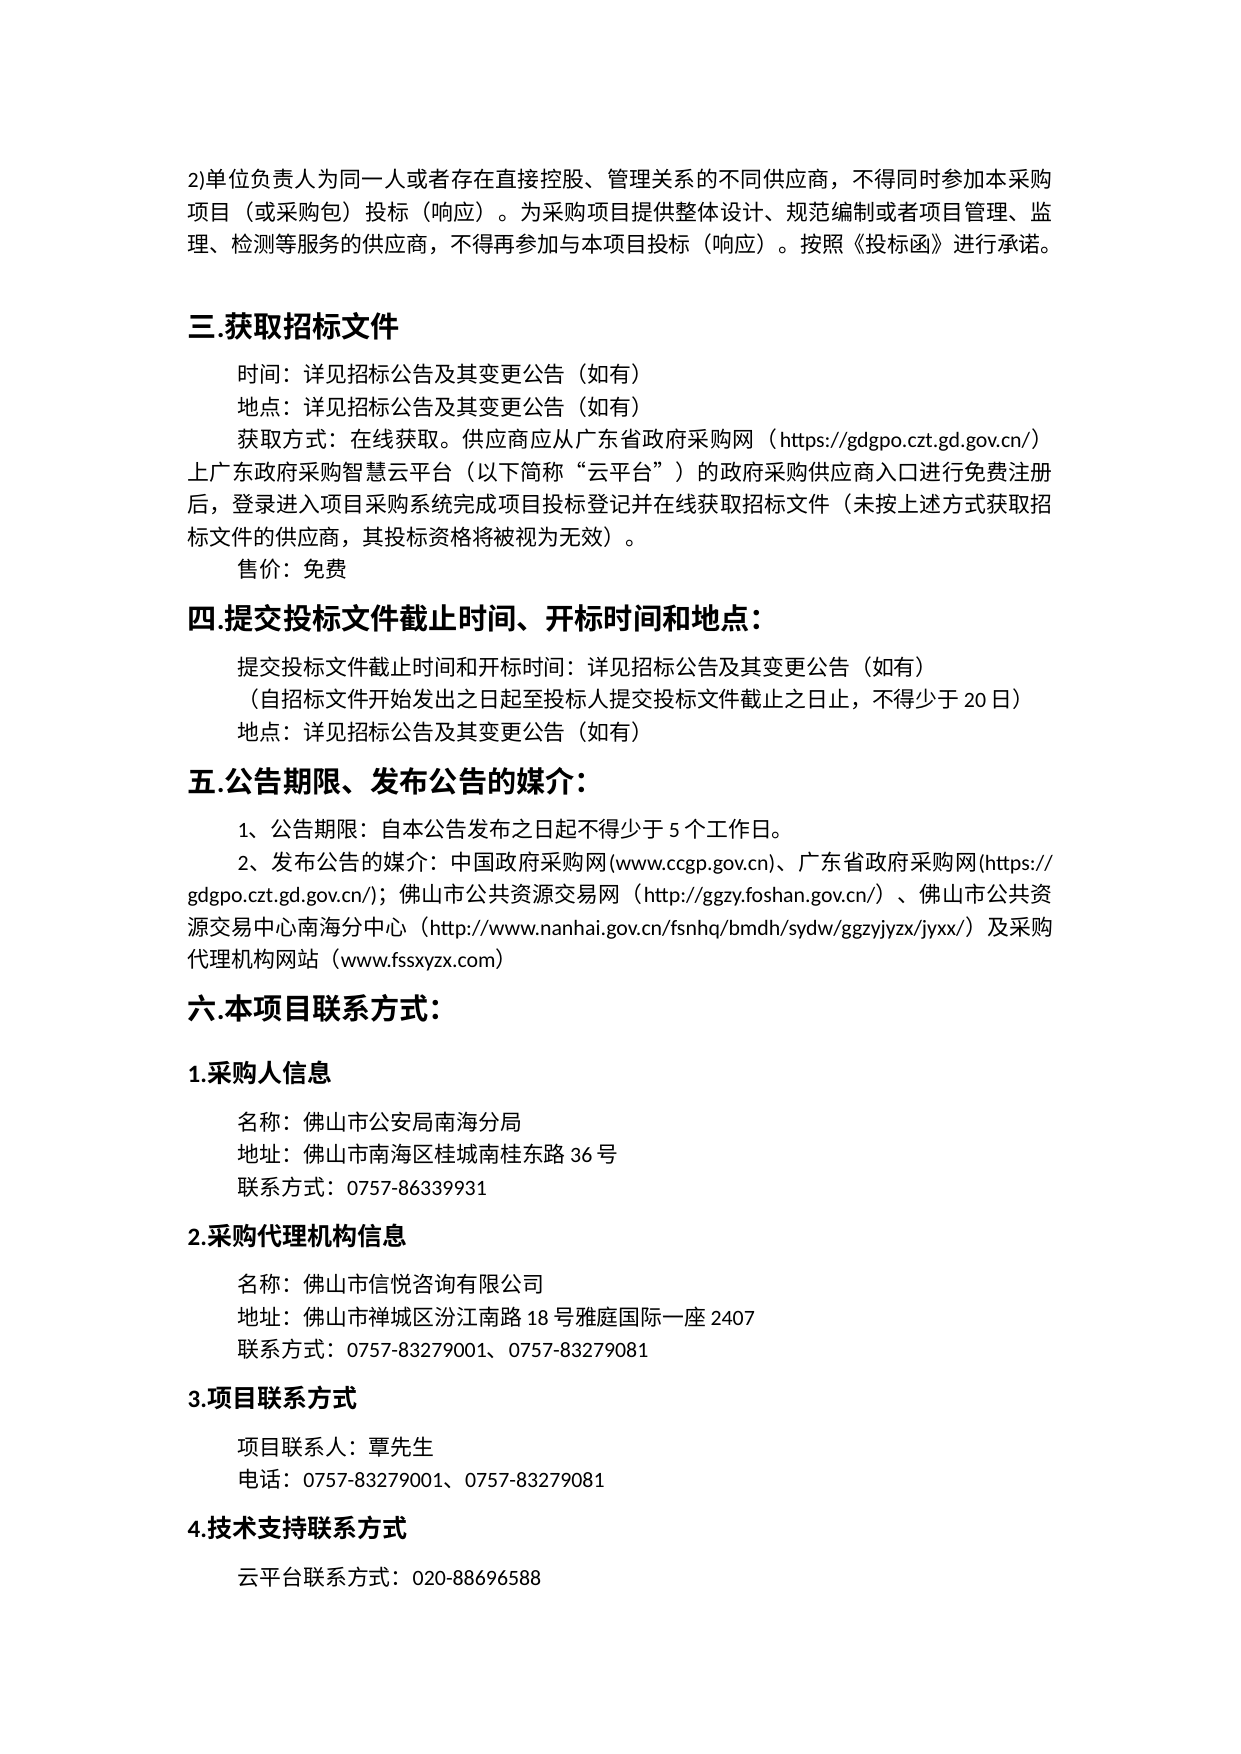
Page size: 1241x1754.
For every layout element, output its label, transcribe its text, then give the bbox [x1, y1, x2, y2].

text 名称：佛山市公安局南海分局 [187, 1104, 1053, 1137]
text 3.项目联系方式 [187, 1364, 1053, 1429]
text 2.采购代理机构信息 [187, 1202, 1053, 1267]
text （自招标文件开始发出之日起至投标人提交投标文件截止之日止，不得少于20日） [187, 682, 1053, 714]
text 2)单位负责人为同一人或者存在直接控股、管理关系的不同供应商，不得同时参加本采购项目（或采购包）投标（响应）。为采购项目提供整体设计、规范编制或者项目管理、监理、检测等服务的供应商，不得再参加与本项目投标（响应）。按照《投标函》进行承诺。 [187, 162, 1053, 259]
text 六.本项目联系方式： [187, 974, 1053, 1039]
text 云平台联系方式：020-88696588 [187, 1559, 1053, 1592]
text 地址：佛山市南海区桂城南桂东路36号 [187, 1137, 1053, 1169]
text 项目联系人：覃先生 [187, 1429, 1053, 1462]
text 地址：佛山市禅城区汾江南路18号雅庭国际一座2407 [187, 1299, 1053, 1332]
text 获取方式：在线获取。供应商应从广东省政府采购网（https://gdgpo.czt.gd.gov.cn/）上广东政府采购智慧云平台（以下简称“云平台”）的政府采购供应商入口进行免费注册后，登录进入项目采购系统完成项目投标登记并在线获取招标文件（未按上述方式获取招标文件的供应商，其投标资格将被视为无效）。 [187, 422, 1053, 552]
text 4.技术支持联系方式 [187, 1494, 1053, 1559]
text 联系方式：0757-86339931 [187, 1169, 1053, 1202]
text 四.提交投标文件截止时间、开标时间和地点： [187, 584, 1053, 649]
text 提交投标文件截止时间和开标时间：详见招标公告及其变更公告（如有） [187, 649, 1053, 682]
text 地点：详见招标公告及其变更公告（如有） [187, 714, 1053, 747]
text 2、发布公告的媒介：中国政府采购网(www.ccgp.gov.cn)、广东省政府采购网(https://gdgpo.czt.gd.gov.cn/)；佛山市公共资源交易网（http://ggzy.foshan.gov.cn/）、佛山市公共资源交易中心南海分中心（http://www.nanhai.gov.cn/fsnhq/bmdh/sydw/ggzyjyzx/jyxx/）及采购代理机构网站（www.fssxyzx.com） [187, 844, 1053, 974]
text 五.公告期限、发布公告的媒介： [187, 747, 1053, 812]
text 电话：0757-83279001、0757-83279081 [187, 1462, 1053, 1494]
text 1、公告期限：自本公告发布之日起不得少于5个工作日。 [187, 812, 1053, 844]
text 名称：佛山市信悦咨询有限公司 [187, 1267, 1053, 1299]
text 联系方式：0757-83279001、0757-83279081 [187, 1332, 1053, 1364]
text 1.采购人信息 [187, 1039, 1053, 1104]
text 地点：详见招标公告及其变更公告（如有） [187, 389, 1053, 422]
text 售价：免费 [187, 552, 1053, 584]
text 三.获取招标文件 [187, 292, 1053, 357]
text 时间：详见招标公告及其变更公告（如有） [187, 357, 1053, 389]
